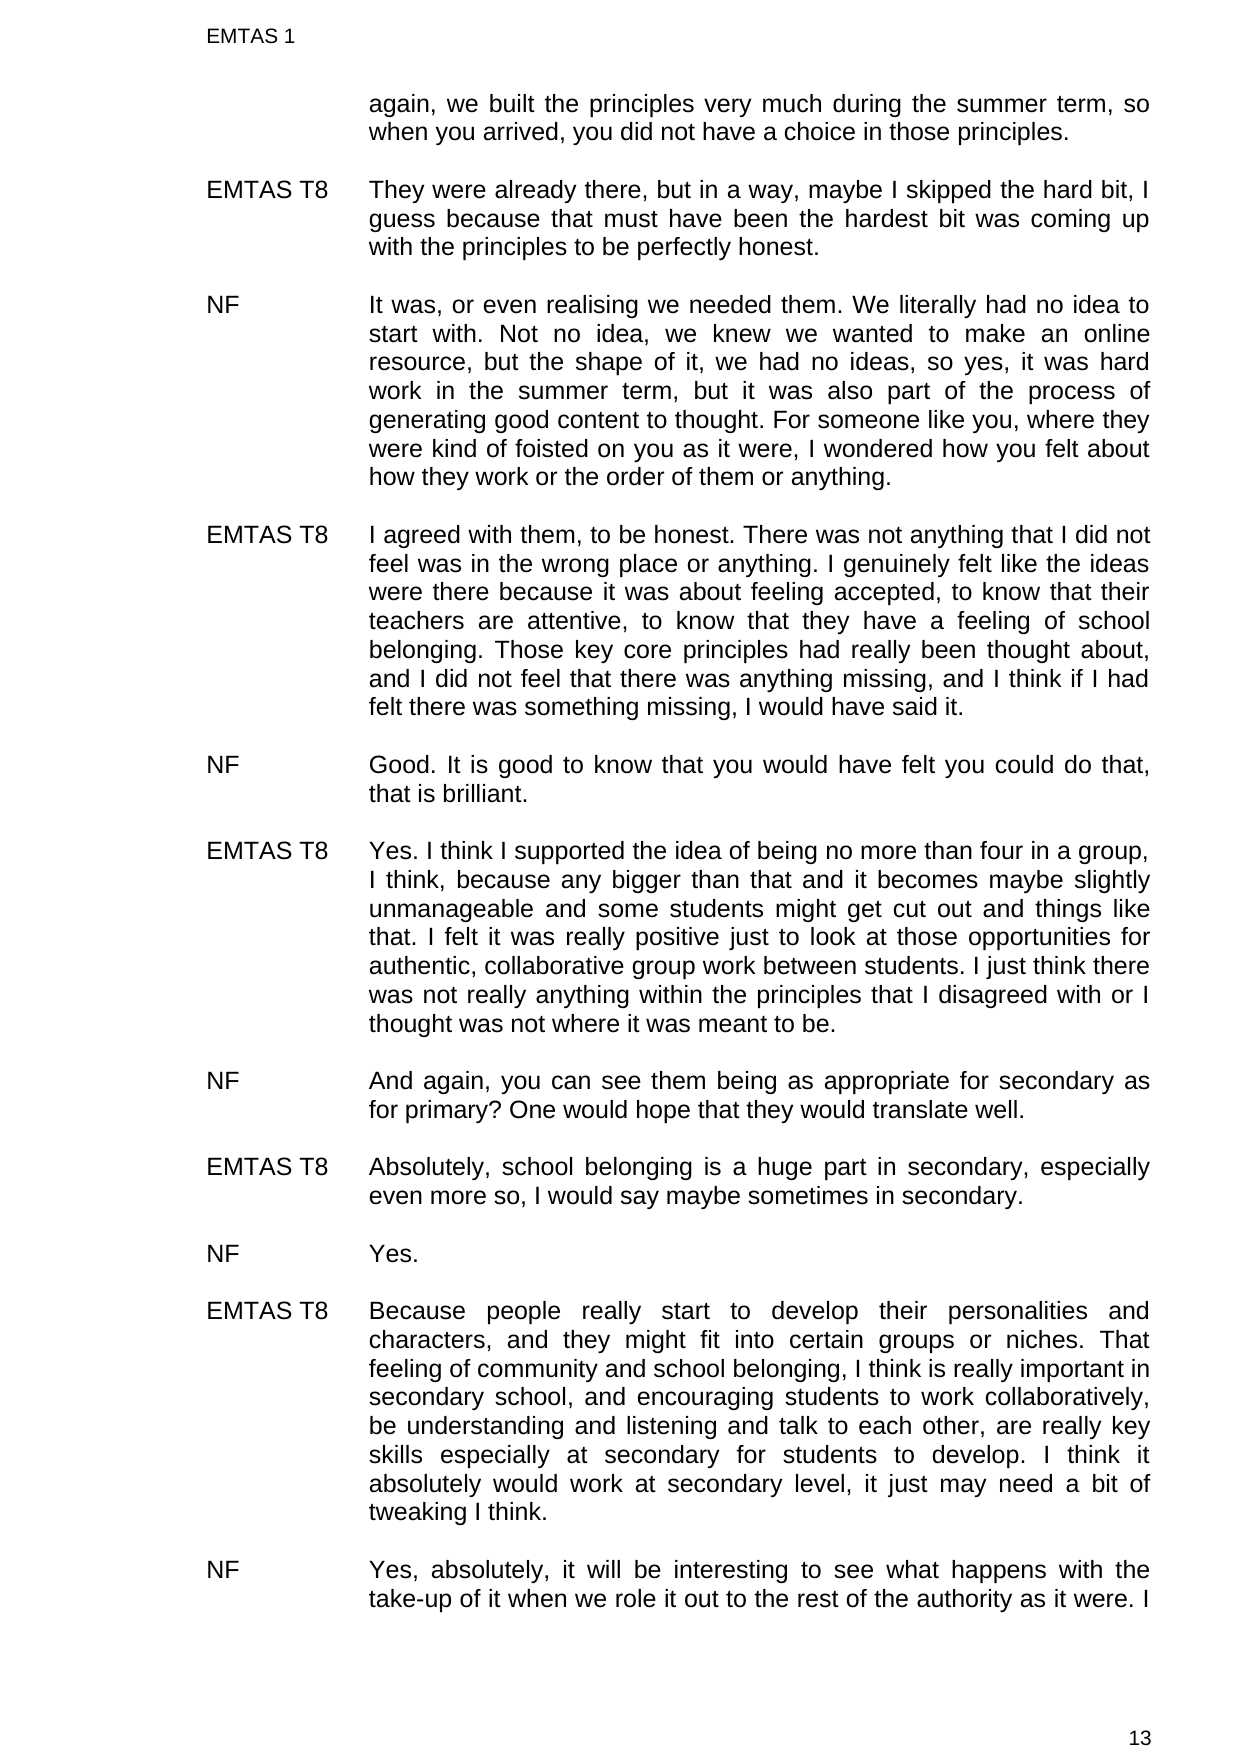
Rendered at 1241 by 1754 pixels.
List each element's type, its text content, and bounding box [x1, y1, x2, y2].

text EMTAS T8 Because people really start to develop their personalities and characters, and they might fit into certain groups or niches. That feeling of community and school belonging, I think is really important in secondary school, and encouraging students to work collaboratively, be understanding and listening and talk to each other, are really key skills especially at secondary for students to develop. I think it absolutely would work at secondary level, it just may need a bit of tweaking I think. [206, 1296, 1152, 1526]
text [206, 89, 1152, 146]
text NF And again, you can see them being as appropriate for secondary as for primary? One would hope that they would translate well. [206, 1066, 1152, 1124]
text NF Good. It is good to know that you would have felt you could do that, that is brilliant. [206, 750, 1152, 807]
text EMTAS T8 They were already there, but in a way, maybe I skipped the hard bit, I guess because that must have been the hardest bit was coming up with the principles to be perfectly honest. [206, 175, 1152, 261]
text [206, 1555, 1152, 1612]
text EMTAS T8 Yes. I think I supported the idea of being no more than four in a group, I think, because any bigger than that and it becomes maybe slightly unmanageable and some students might get cut out and things like that. I felt it was really positive just to look at those opportunities for authentic, collaborative group work between students. I just think there was not really anything within the principles that I disagreed with or I thought was not where it was meant to be. [206, 836, 1152, 1037]
text NF Yes. [206, 1239, 1152, 1267]
text EMTAS T8 I agreed with them, to be honest. There was not anything that I did not feel was in the wrong place or anything. I genuinely felt like the ideas were there because it was about feeling accepted, to know that their teachers are attentive, to know that they have a feeling of school belonging. Those key core principles had really been thought about, and I did not feel that there was anything missing, and I think if I had felt there was something missing, I would have said it. [206, 520, 1152, 721]
text NF It was, or even realising we needed them. We literally had no idea to start with. Not no idea, we knew we wanted to make an online resource, but the shape of it, we had no ideas, so yes, it was hard work in the summer term, but it was also part of the process of generating good content to thought. For someone like you, where they were kind of foisted on you as it were, I wondered how you felt about how they work or the order of them or anything. [206, 290, 1152, 491]
text EMTAS T8 Absolutely, school belonging is a huge part in secondary, especially even more so, I would say maybe sometimes in secondary. [206, 1152, 1152, 1210]
